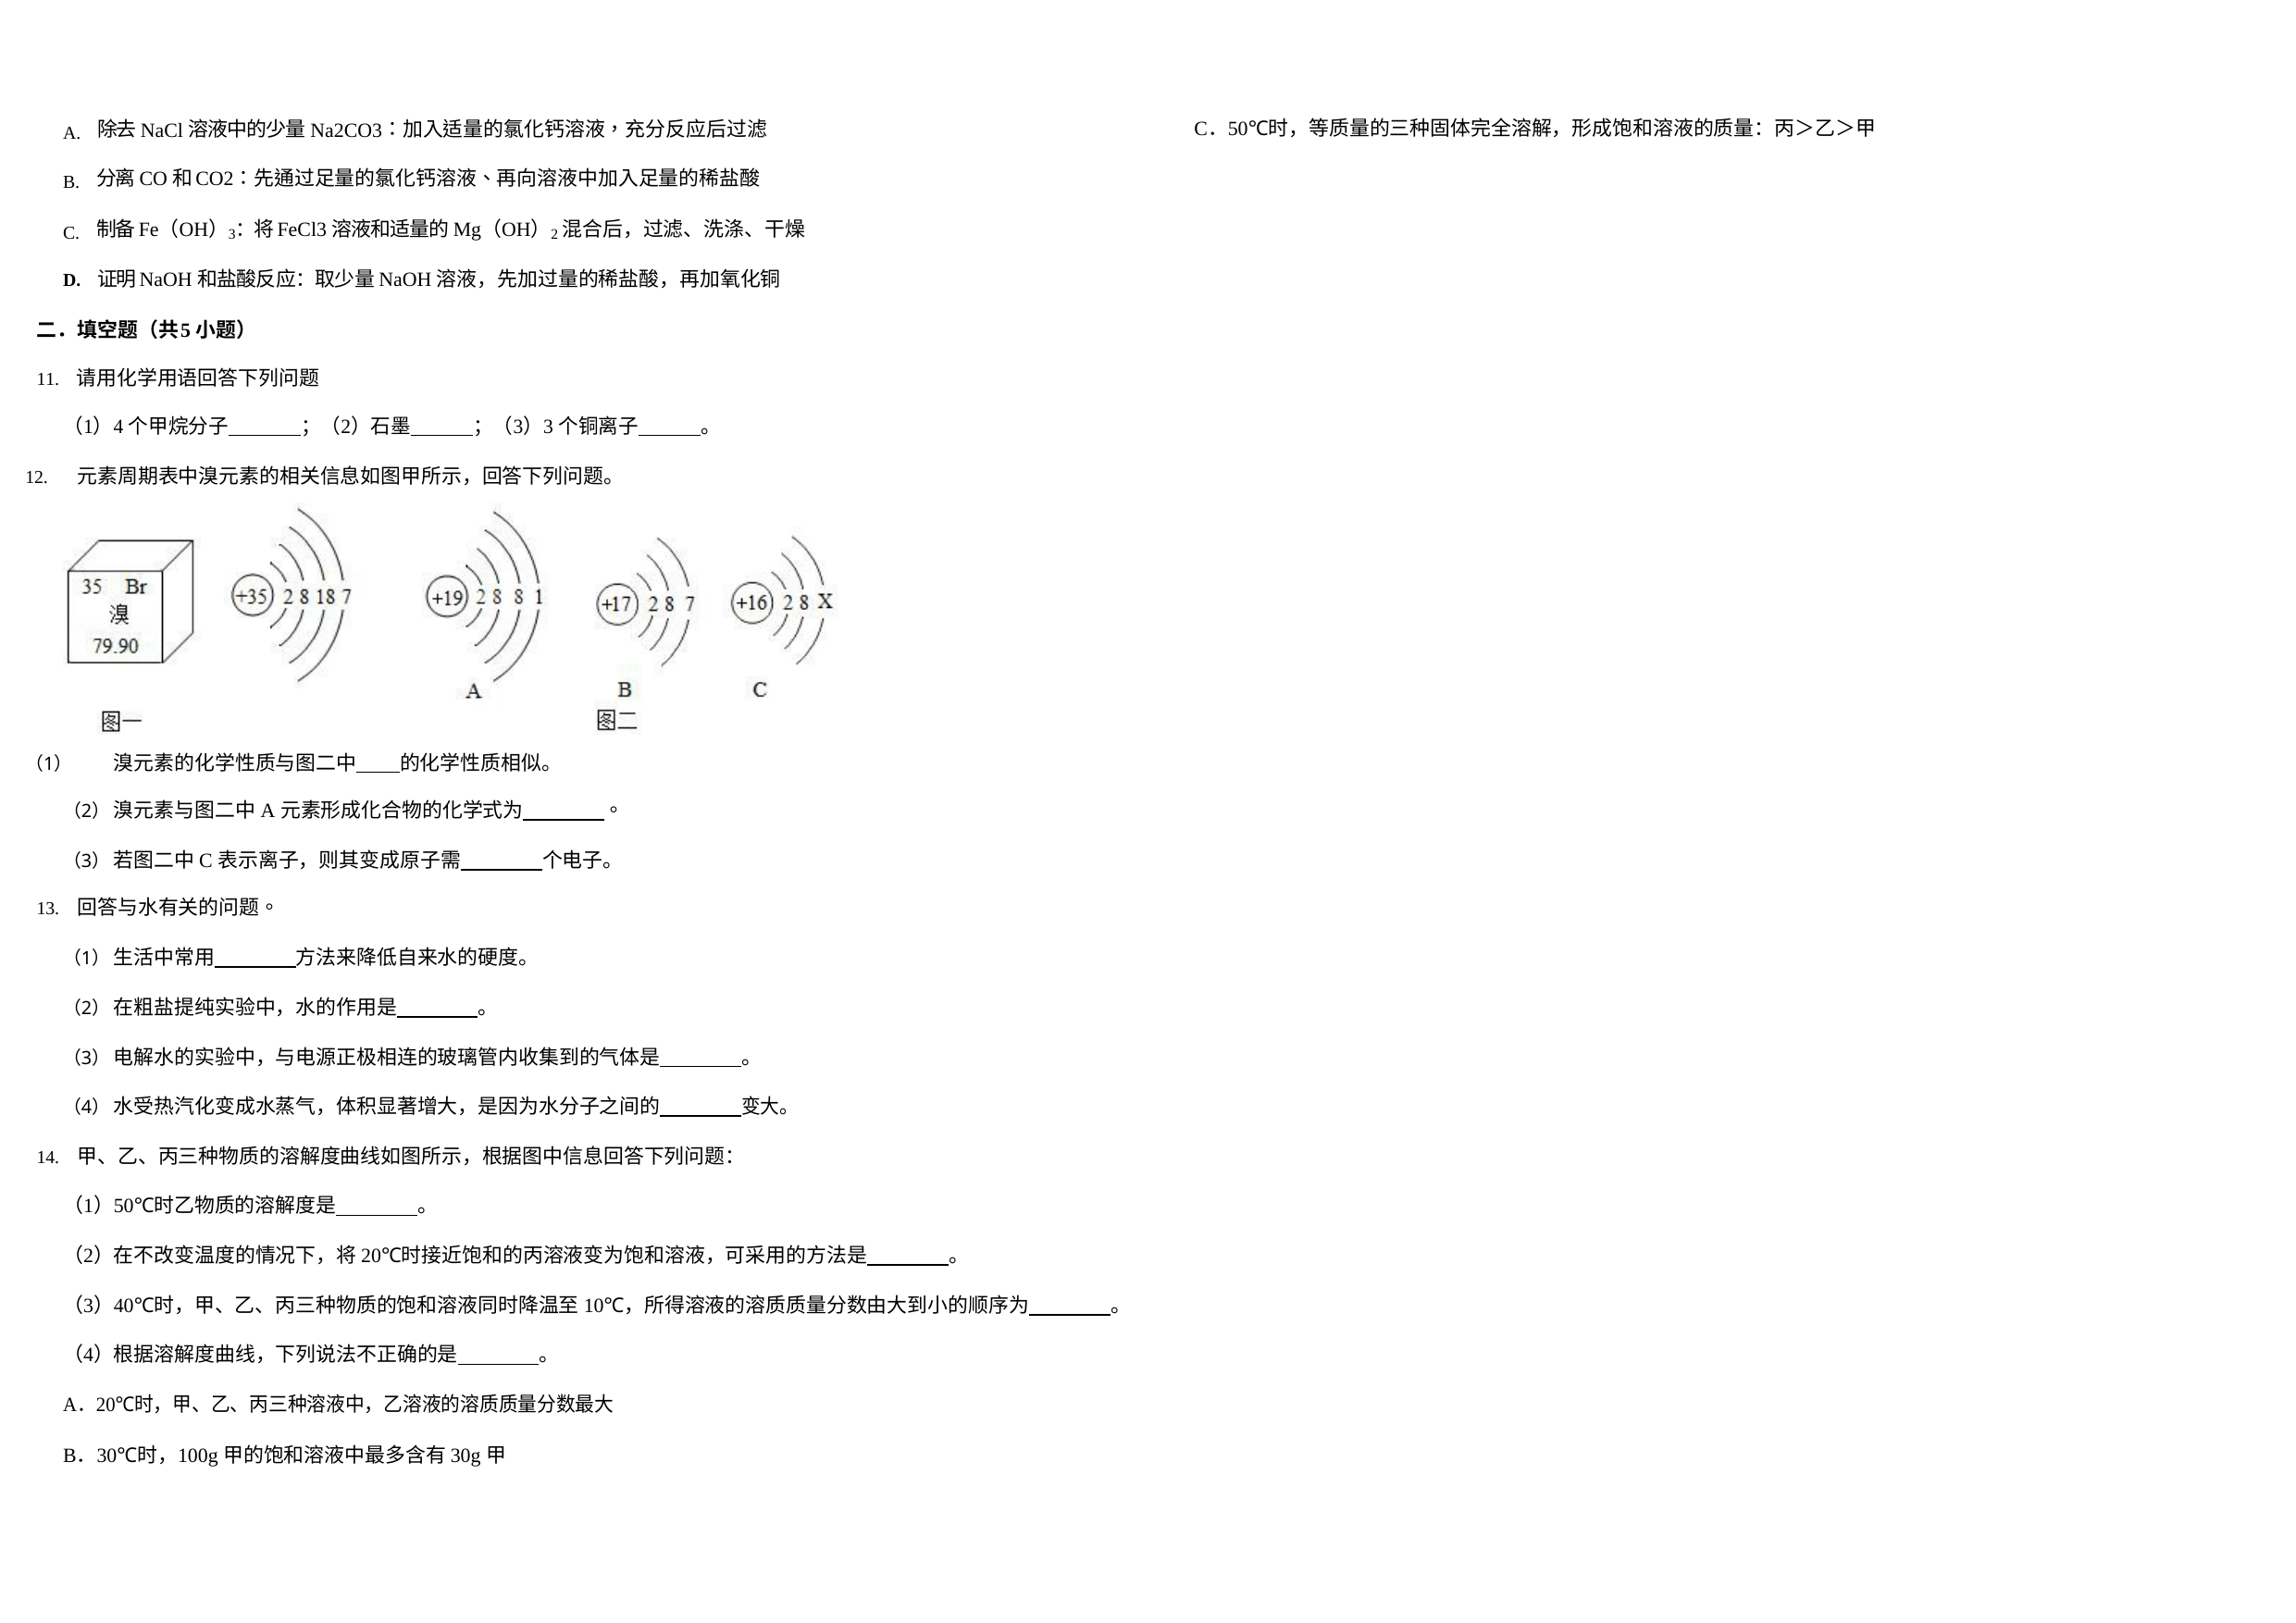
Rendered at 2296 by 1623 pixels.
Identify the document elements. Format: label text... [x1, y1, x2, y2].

text （3）40℃时，甲、乙、丙三种物质的饱和溶液同时降温至 10℃，所得溶液的溶质质量分数由大到小的顺序为 。 [63, 1289, 1134, 1318]
list 生活中常用 方法来降低自来水的硬度。 [63, 941, 1134, 971]
list 在粗盐提纯实验中，水的作用是 。 [63, 991, 1134, 1020]
list 水受热汽化变成水蒸气，体积显著增大，是因为水分子之间的 变大。 [63, 1090, 1134, 1120]
list 电解水的实验中，与电源正极相连的玻璃管内收集到的气体是 。 [63, 1040, 1134, 1070]
list 请用化学用语回答下列问题 [36, 364, 1134, 390]
text C．50℃时，等质量的三种固体完全溶解，形成饱和溶液的质量：丙＞乙＞甲 [1194, 115, 2270, 141]
list 证明 NaOH 和盐酸反应：取少量 NaOH 溶液，先加过量的稀盐酸，再加氧化铜二．填空题（共 5 小题） [36, 263, 790, 343]
list 甲、乙、丙三种物质的溶解度曲线如图所示，根据图中信息回答下列问题： [36, 1140, 1134, 1169]
text （2）在不改变温度的情况下，将 20℃时接近饱和的丙溶液变为饱和溶液，可采用的方法是 。 [63, 1239, 1134, 1269]
list 制备 Fe（OH）3：将 FeCl3 溶液和适量的 Mg（OH）2 混合后，过滤、洗涤、干燥 [63, 213, 1134, 244]
text （1）50℃时乙物质的溶解度是 。 [63, 1189, 1134, 1219]
list 除去 NaCl 溶液中的少量 Na2CO3：加入适量的氯化钙溶液，充分反应后过滤 [63, 115, 1134, 145]
text （4）根据溶解度曲线，下列说法不正确的是 。 [63, 1338, 1134, 1368]
text （1）4 个甲烷分子 ；（2）石墨 ；（3）3 个铜离子 。 [63, 410, 1134, 440]
list 若图二中 C 表示离子，则其变成原子需 个电子。 [63, 844, 1134, 873]
list 分离 CO 和 CO2：先通过足量的氯化钙溶液、再向溶液中加入足量的稀盐酸 [63, 164, 1134, 194]
list 溴元素与图二中 A 元素形成化合物的化学式为 。 [63, 796, 1134, 824]
list 元素周期表中溴元素的相关信息如图甲所示，回答下列问题。 [25, 460, 635, 489]
list 溴元素的化学性质与图二中 的化学性质相似。 [25, 512, 637, 775]
picture [62, 502, 838, 735]
list 回答与水有关的问题。 [36, 894, 1134, 921]
text A．20℃时，甲、乙、丙三种溶液中，乙溶液的溶质质量分数最大B．30℃时，100g 甲的饱和溶液中最多含有 30g 甲 [63, 1388, 644, 1468]
